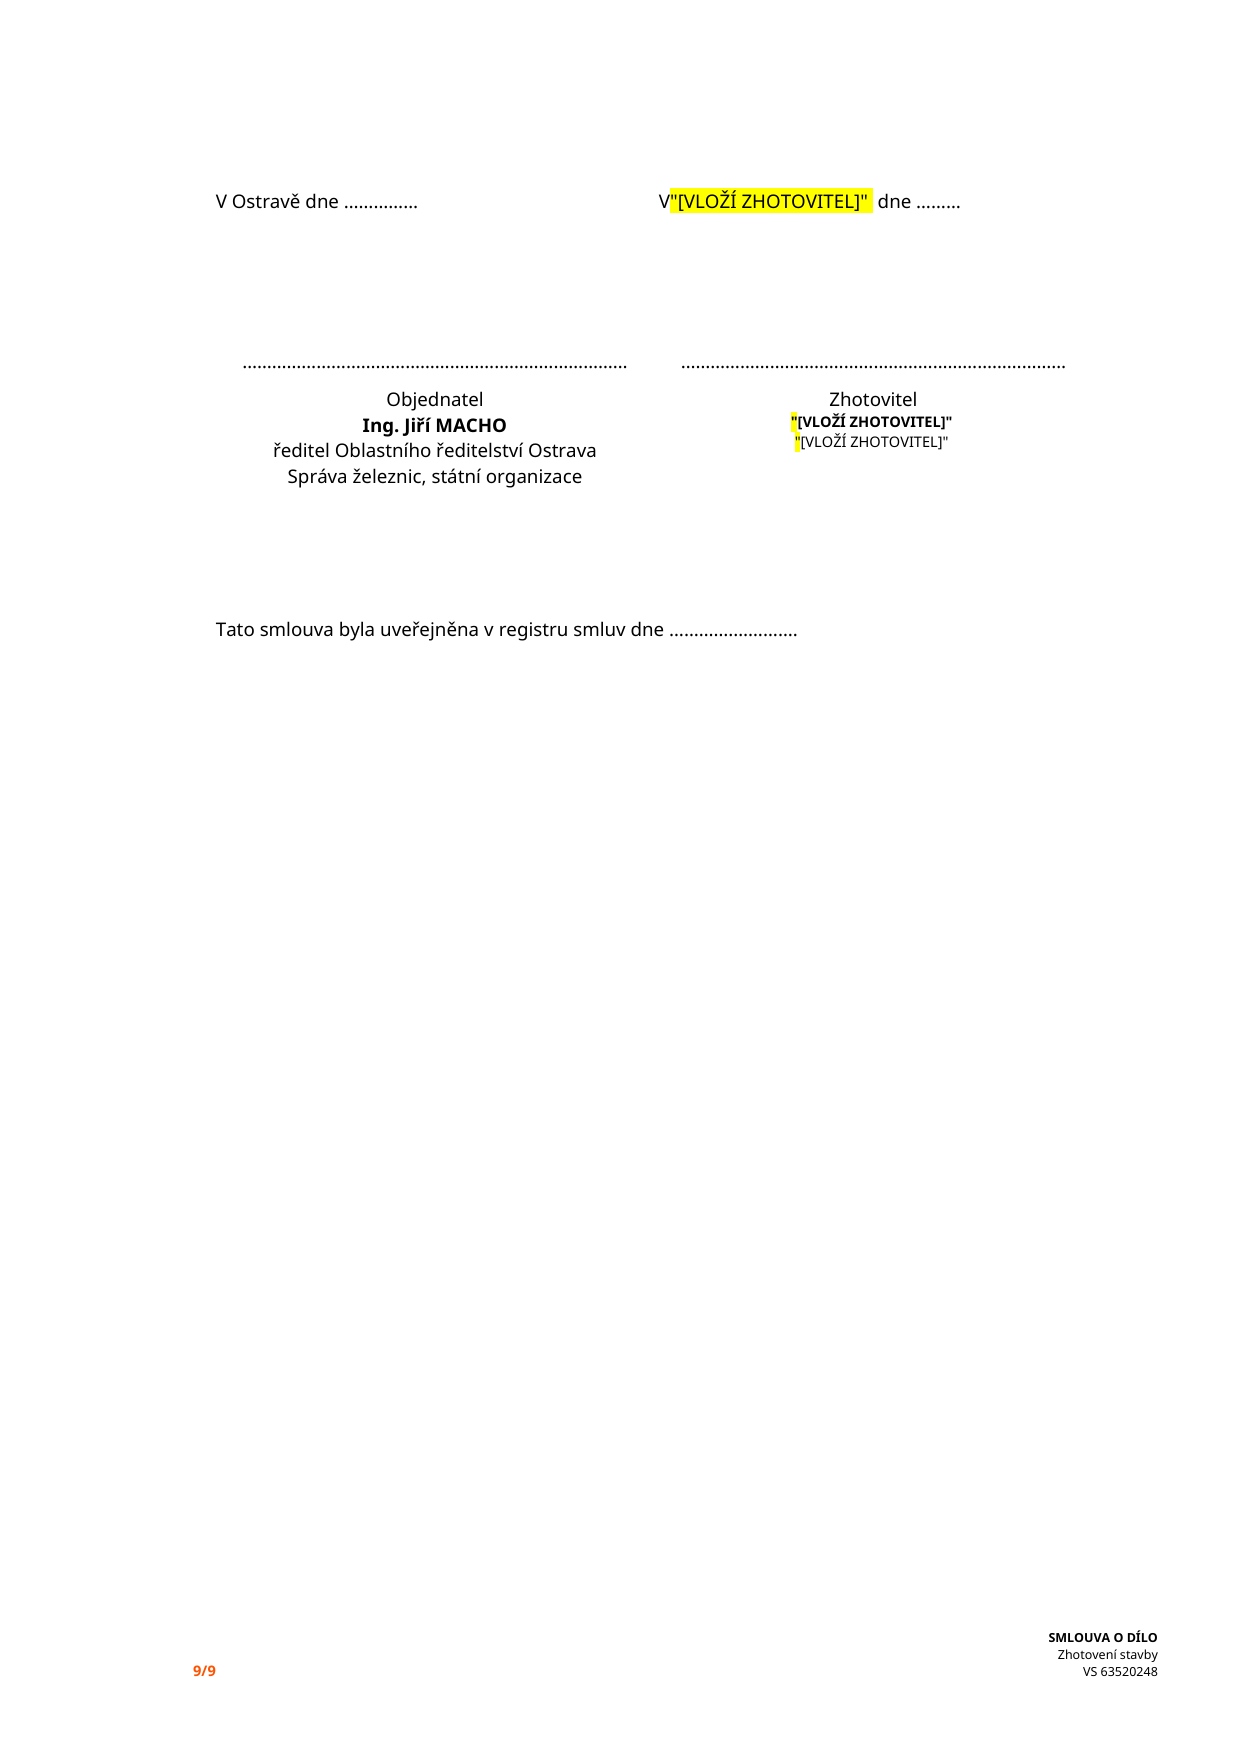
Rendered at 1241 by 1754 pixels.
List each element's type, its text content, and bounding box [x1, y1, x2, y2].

text Tato smlouva byla uveřejněna v registru smluv dne ………….…………. [216, 616, 1093, 642]
table_header …………………………………………………………………… Objednatel Ing. Jiří MACHO ředitel Oblastního ředitelství Ostrava Správa železnic, státní organizace [216, 269, 654, 495]
text V Ostravě dne …………… V dne ……… [873, 188, 1093, 213]
table_header …………………………………………………………………… Zhotovitel [654, 269, 1093, 495]
text V Ostravě dne …………… V dne ……… [216, 188, 670, 213]
